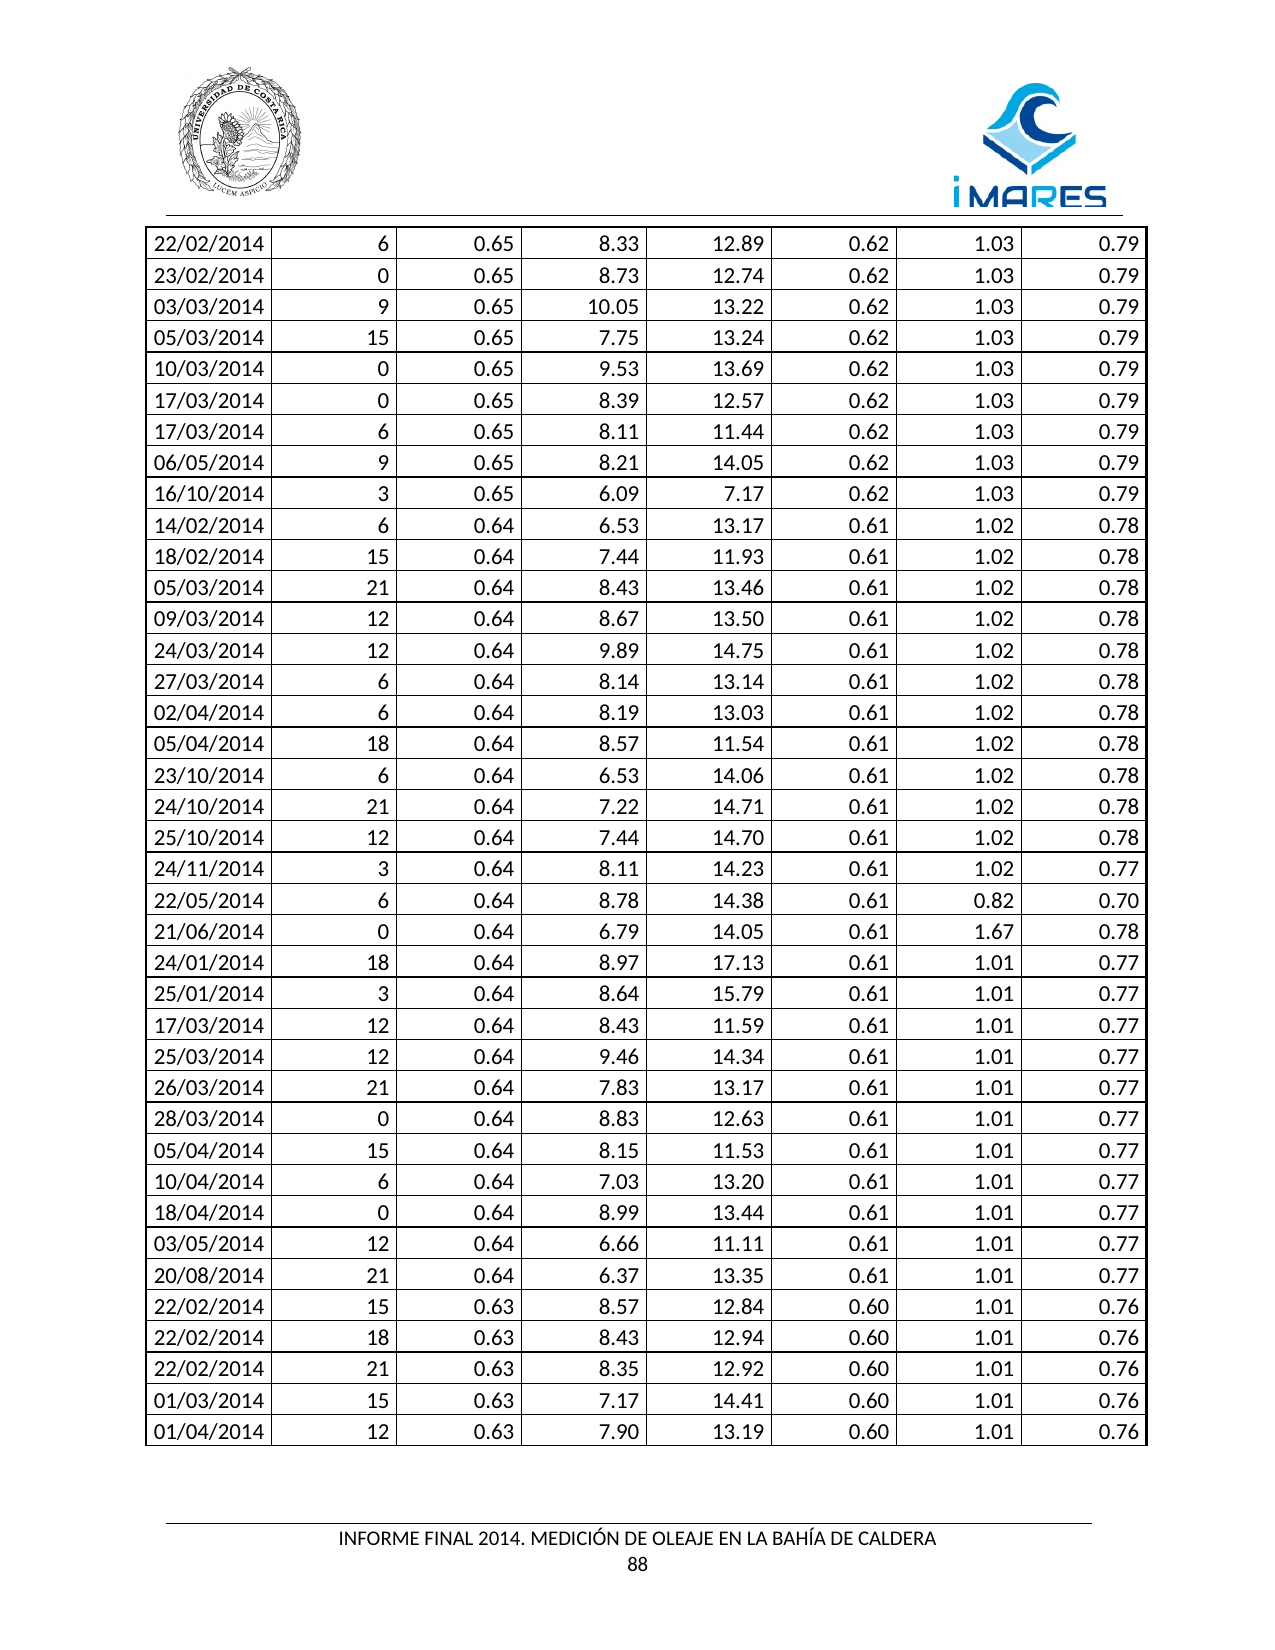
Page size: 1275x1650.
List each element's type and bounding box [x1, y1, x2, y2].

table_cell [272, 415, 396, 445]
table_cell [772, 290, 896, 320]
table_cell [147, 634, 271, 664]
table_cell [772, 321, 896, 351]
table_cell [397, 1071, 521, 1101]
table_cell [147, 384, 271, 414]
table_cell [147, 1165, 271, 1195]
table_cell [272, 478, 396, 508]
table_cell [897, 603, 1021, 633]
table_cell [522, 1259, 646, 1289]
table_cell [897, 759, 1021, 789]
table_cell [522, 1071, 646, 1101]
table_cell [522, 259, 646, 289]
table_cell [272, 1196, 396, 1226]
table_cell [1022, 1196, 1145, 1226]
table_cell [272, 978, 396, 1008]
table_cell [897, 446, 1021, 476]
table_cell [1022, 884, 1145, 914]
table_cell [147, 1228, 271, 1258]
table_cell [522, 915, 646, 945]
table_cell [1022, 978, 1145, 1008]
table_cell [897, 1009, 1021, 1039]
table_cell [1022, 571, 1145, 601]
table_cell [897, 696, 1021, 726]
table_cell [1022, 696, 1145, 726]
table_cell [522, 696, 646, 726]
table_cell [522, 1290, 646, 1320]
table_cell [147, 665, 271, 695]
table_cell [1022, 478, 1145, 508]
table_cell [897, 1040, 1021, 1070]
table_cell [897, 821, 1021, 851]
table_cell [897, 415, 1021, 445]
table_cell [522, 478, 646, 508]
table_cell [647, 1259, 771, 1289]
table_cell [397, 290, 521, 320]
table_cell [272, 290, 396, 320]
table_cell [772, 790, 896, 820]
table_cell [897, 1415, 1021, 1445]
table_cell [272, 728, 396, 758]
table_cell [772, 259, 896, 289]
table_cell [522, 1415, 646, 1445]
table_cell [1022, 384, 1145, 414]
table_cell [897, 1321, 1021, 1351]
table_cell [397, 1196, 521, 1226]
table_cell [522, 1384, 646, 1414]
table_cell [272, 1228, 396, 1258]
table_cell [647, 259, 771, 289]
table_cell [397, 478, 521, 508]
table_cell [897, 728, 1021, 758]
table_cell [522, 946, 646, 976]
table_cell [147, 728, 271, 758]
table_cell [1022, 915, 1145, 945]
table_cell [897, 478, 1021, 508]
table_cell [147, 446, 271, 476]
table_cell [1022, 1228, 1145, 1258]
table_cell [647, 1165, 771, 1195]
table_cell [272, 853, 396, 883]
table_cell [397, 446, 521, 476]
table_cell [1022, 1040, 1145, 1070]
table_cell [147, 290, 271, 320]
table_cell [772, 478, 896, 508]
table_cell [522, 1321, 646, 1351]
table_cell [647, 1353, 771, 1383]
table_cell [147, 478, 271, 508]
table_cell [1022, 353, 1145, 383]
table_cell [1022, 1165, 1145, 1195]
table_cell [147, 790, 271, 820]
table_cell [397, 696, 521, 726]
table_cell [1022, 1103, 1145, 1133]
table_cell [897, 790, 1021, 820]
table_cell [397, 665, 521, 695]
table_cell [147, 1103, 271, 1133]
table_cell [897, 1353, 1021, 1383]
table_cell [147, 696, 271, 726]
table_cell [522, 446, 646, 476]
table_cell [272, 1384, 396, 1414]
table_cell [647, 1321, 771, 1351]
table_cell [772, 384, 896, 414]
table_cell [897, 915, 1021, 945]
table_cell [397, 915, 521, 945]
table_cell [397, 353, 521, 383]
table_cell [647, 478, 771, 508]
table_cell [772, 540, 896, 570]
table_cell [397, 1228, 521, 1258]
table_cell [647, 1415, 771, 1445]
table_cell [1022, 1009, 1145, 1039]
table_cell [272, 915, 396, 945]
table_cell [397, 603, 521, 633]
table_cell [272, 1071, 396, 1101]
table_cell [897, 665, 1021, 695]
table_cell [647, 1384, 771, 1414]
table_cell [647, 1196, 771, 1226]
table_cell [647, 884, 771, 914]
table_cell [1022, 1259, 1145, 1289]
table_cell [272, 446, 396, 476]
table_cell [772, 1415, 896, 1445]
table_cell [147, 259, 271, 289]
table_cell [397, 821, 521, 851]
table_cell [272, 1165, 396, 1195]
picture [953, 83, 1107, 205]
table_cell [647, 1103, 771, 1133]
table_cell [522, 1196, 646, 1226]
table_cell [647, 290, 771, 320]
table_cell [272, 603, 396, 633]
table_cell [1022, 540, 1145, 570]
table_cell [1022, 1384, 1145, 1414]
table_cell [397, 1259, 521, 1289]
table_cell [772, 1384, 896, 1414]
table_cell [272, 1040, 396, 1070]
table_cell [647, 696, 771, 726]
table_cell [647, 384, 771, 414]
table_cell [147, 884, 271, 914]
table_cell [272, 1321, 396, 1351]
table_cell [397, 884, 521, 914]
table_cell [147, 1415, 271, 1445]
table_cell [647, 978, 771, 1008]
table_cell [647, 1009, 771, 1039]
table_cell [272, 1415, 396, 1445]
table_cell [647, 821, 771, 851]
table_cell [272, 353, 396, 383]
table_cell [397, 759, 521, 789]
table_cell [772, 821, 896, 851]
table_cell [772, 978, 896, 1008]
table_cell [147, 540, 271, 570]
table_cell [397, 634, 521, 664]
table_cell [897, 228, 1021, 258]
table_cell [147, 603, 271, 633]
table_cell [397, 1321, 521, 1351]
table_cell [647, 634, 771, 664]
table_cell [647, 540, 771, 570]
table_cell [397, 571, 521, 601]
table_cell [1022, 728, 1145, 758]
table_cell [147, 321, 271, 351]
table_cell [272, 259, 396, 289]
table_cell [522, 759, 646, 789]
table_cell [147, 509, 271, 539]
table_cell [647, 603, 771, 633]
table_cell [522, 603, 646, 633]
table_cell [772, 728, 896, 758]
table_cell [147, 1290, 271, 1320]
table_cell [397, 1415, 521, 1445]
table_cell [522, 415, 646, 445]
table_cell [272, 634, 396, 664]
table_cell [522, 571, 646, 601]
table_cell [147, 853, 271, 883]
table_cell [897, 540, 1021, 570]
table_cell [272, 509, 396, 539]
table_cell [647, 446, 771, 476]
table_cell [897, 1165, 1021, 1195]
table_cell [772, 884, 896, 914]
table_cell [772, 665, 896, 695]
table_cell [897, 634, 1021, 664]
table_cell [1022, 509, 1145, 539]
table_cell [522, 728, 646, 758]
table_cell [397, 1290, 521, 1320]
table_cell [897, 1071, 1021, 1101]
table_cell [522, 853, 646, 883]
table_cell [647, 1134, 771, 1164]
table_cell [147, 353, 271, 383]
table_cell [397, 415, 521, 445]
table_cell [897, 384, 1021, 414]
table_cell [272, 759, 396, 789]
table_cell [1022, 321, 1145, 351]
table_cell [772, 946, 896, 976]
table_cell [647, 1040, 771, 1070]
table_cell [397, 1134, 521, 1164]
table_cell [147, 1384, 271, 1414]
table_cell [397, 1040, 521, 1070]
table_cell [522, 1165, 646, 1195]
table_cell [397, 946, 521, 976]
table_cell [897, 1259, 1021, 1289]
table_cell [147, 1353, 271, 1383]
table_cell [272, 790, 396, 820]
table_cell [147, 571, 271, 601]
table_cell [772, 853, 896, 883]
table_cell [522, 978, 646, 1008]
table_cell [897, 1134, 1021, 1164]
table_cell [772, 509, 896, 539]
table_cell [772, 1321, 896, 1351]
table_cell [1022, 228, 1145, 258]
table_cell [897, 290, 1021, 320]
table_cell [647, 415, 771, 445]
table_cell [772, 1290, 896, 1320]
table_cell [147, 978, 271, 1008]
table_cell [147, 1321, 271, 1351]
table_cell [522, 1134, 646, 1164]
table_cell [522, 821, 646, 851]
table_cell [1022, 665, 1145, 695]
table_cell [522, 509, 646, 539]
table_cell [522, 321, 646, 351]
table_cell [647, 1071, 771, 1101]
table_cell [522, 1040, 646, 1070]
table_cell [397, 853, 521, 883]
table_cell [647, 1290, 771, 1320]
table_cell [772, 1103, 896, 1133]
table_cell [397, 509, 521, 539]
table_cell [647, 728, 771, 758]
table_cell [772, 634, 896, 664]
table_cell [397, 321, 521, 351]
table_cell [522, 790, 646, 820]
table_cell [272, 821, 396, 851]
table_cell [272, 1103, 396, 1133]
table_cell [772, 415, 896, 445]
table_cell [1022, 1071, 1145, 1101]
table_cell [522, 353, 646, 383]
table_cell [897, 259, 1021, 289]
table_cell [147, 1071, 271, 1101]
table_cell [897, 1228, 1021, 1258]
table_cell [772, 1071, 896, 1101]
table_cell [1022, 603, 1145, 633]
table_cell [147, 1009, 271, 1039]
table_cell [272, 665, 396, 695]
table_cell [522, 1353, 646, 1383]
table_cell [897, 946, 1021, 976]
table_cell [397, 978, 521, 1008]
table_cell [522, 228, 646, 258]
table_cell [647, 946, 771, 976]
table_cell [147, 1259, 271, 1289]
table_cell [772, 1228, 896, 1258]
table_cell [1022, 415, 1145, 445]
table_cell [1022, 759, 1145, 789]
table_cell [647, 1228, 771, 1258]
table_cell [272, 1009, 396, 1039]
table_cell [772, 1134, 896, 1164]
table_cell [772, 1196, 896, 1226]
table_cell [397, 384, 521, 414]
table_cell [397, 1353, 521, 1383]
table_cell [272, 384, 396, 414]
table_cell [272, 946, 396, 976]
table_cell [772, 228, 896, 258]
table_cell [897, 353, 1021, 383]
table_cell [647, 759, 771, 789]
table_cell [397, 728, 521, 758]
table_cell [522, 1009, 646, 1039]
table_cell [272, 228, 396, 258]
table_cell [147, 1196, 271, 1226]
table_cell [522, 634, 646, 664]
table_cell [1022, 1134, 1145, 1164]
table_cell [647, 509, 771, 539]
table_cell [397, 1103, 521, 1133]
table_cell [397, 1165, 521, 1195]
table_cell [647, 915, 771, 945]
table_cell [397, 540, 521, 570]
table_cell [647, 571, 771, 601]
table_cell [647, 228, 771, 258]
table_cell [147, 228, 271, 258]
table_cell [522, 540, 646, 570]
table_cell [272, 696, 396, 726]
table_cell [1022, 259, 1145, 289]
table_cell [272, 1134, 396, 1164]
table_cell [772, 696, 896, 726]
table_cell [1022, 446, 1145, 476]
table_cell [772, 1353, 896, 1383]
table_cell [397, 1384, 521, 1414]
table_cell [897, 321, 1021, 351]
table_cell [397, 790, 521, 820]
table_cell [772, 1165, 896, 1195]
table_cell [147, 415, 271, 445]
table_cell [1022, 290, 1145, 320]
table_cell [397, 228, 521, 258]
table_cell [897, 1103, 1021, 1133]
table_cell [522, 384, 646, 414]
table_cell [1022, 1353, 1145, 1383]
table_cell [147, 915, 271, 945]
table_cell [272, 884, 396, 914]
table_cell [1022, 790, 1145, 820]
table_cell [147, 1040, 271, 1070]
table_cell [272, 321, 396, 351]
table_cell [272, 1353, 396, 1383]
picture [1036, 190, 1052, 205]
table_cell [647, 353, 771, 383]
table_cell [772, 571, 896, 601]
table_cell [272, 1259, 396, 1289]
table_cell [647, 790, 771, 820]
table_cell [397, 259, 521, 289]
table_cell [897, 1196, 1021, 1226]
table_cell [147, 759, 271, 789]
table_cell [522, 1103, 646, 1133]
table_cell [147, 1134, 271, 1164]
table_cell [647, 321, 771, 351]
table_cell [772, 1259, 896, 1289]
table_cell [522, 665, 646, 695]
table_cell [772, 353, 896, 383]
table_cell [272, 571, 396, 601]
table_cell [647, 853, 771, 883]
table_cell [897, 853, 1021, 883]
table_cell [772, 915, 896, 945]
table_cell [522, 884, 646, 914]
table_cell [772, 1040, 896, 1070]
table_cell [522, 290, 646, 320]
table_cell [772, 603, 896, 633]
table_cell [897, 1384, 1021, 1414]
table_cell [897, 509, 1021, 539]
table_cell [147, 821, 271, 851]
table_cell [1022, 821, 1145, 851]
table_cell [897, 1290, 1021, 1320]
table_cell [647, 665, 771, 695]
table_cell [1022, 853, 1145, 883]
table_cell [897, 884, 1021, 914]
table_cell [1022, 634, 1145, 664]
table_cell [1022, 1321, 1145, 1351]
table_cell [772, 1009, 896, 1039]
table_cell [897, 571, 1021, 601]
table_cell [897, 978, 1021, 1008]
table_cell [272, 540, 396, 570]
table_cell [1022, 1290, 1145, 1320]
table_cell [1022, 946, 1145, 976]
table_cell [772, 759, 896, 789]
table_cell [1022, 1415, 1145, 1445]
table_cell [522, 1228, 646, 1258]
picture [177, 66, 303, 204]
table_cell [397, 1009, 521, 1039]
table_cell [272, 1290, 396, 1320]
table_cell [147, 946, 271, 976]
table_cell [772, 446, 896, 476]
